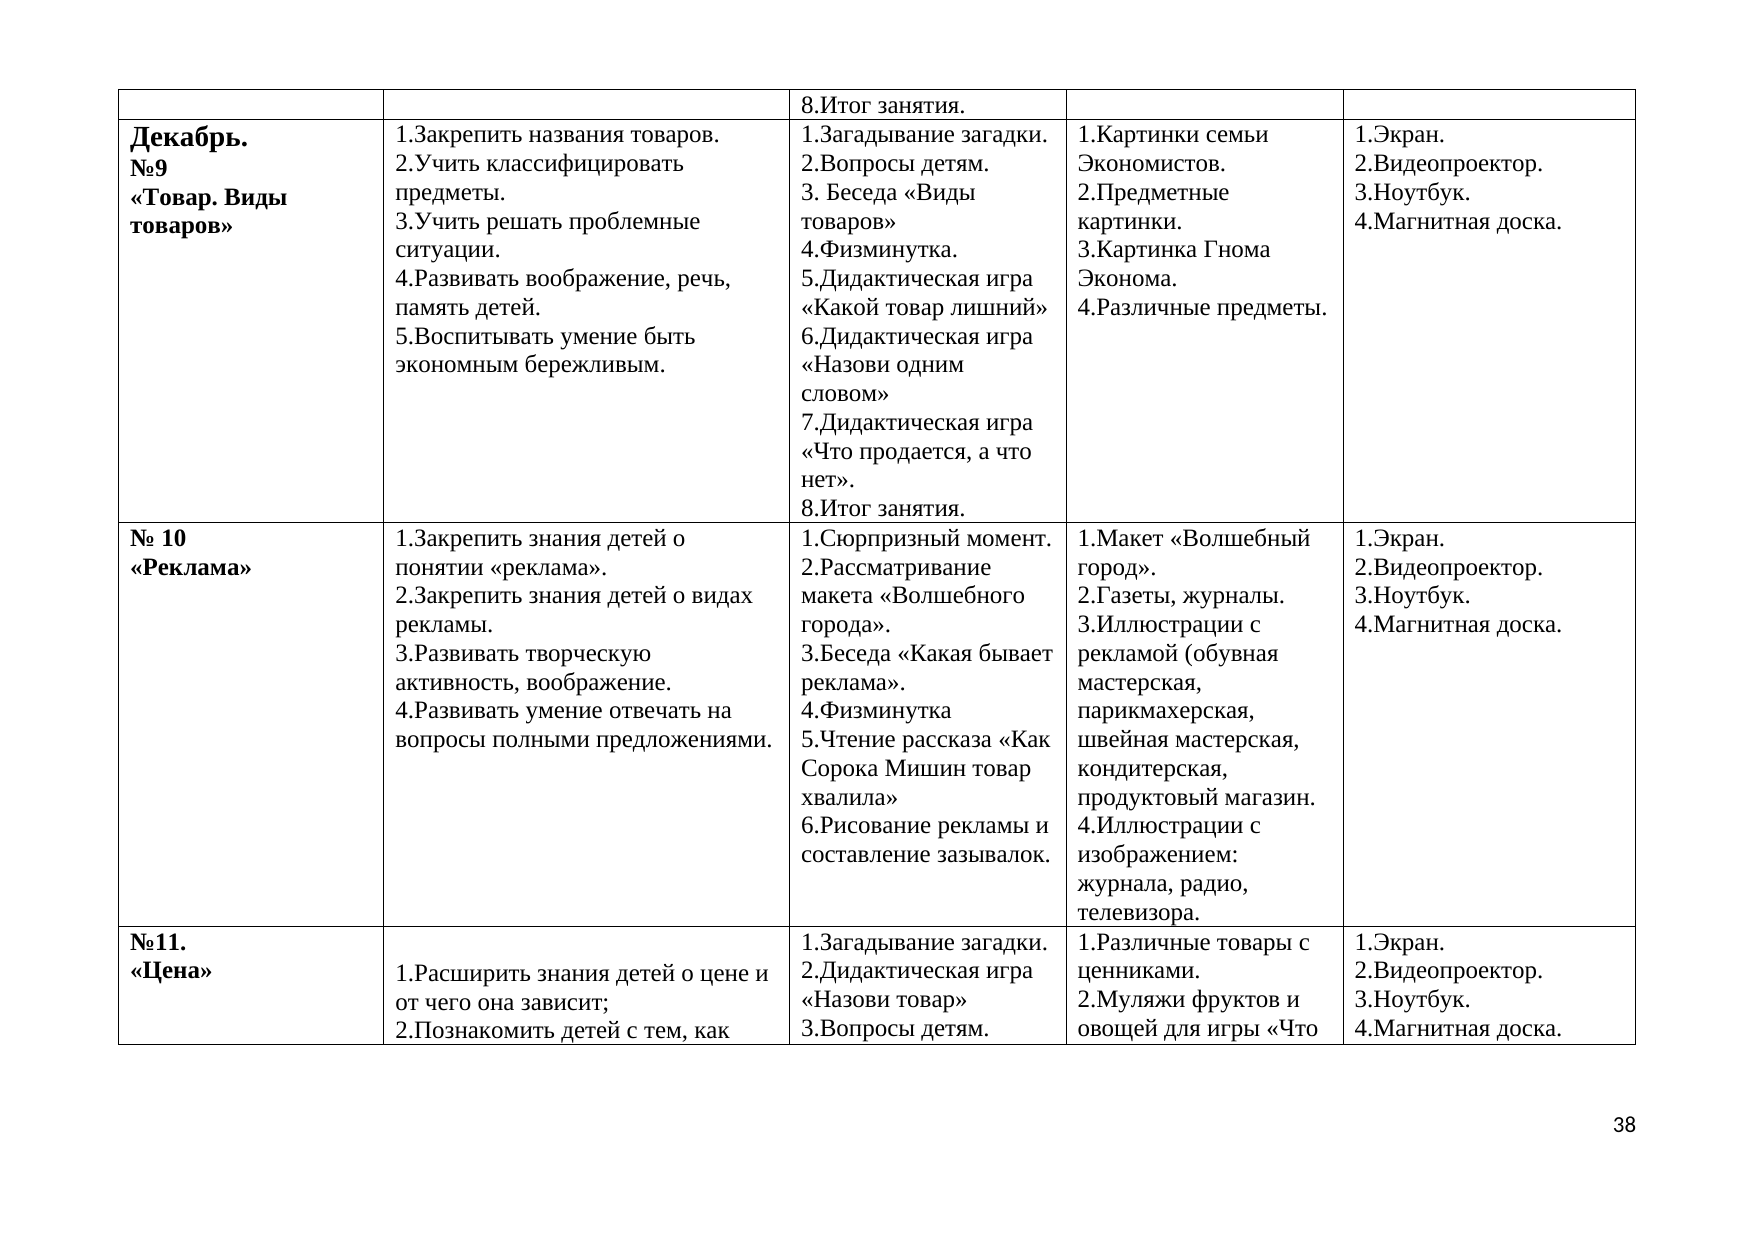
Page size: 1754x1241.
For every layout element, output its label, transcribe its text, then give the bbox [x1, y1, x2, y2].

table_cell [1344, 90, 1635, 118]
table_cell 1.Загадывание загадки. 2.Вопросы детям. 3. Беседа «Виды товаров» 4.Физминутка. 5.Дидактическая игра «Какой товар лишний» 6.Дидактическая игра «Назови одним словом» 7.Дидактическая игра «Что продается, а что нет». 8.Итог занятия. [790, 120, 1066, 522]
table_cell 1.Экран. 2.Видеопроектор. 3.Ноутбук. 4.Магнитная доска. [1344, 120, 1635, 522]
table_cell 1.Экран. 2.Видеопроектор. 3.Ноутбук. 4.Магнитная доска. [1344, 523, 1635, 926]
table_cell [1067, 90, 1343, 118]
table_cell № 10 «Реклама» [119, 523, 383, 926]
table_cell Декабрь. №9 «Товар. Виды товаров» [119, 120, 383, 522]
table_cell 1.Макет «Волшебный город». 2.Газеты, журналы. 3.Иллюстрации с рекламой (обувная мастерская, парикмахерская, швейная мастерская, кондитерская, продуктовый магазин. 4.Иллюстрации с изображением: журнала, радио, телевизора. [1067, 523, 1343, 926]
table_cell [384, 927, 789, 1044]
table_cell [1344, 927, 1635, 1044]
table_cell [1067, 927, 1343, 1044]
table_cell 1.Закрепить названия товаров. 2.Учить классифицировать предметы. 3.Учить решать проблемные ситуации. 4.Развивать воображение, речь, память детей. 5.Воспитывать умение быть экономным бережливым. [384, 120, 789, 522]
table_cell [384, 90, 789, 118]
table_cell 1.Картинки семьи Экономистов. 2.Предметные картинки. 3.Картинка Гнома Эконома. 4.Различные предметы. [1067, 120, 1343, 522]
table_cell 1.Закрепить знания детей о понятии «реклама». 2.Закрепить знания детей о видах рекламы. 3.Развивать творческую активность, воображение. 4.Развивать умение отвечать на вопросы полными предложениями. [384, 523, 789, 926]
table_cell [119, 90, 383, 118]
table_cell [790, 927, 1066, 1044]
table_cell №11. «Цена» [119, 927, 383, 1044]
table_cell 1.Сюрпризный момент. 2.Рассматривание макета «Волшебного города». 3.Беседа «Какая бывает реклама». 4.Физминутка 5.Чтение рассказа «Как Сорока Мишин товар хвалила» 6.Рисование рекламы и составление зазывалок. [790, 523, 1066, 926]
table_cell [790, 90, 1066, 118]
